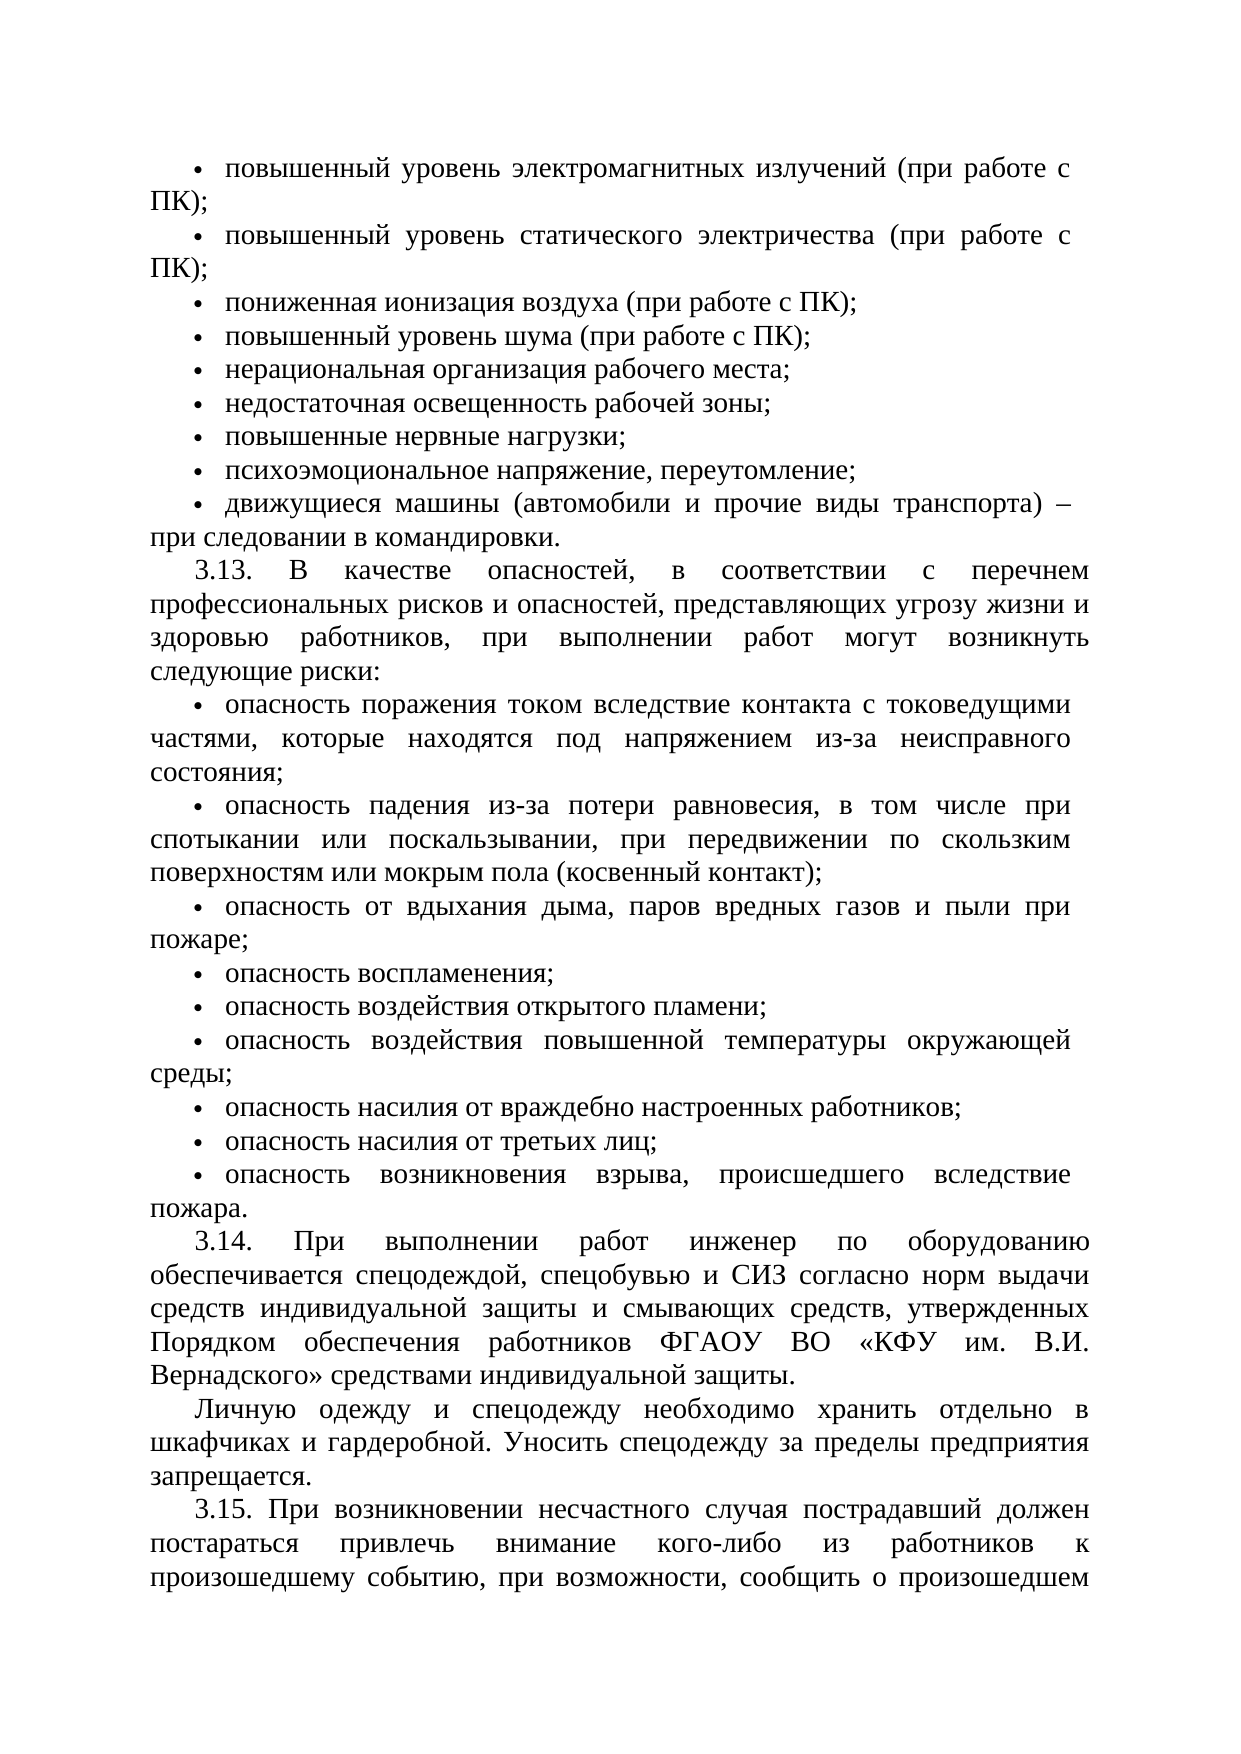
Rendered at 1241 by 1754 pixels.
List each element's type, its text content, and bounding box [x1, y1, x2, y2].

list повышенный уровень шума (при работе с ПК); [150, 318, 1071, 351]
text Личную одежду и спецодежду необходимо хранить отдельно в шкафчиках и гардеробной. Уносить спецодежду за пределы предприятия запрещается. [150, 1391, 1090, 1492]
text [150, 1492, 1090, 1592]
list психоэмоциональное напряжение, переутомление; [150, 452, 1071, 485]
list нерациональная организация рабочего места; [150, 351, 1071, 385]
list опасность от вдыхания дыма, паров вредных газов и пыли при пожаре; [150, 888, 1071, 955]
list пониженная ионизация воздуха (при работе с ПК); [150, 284, 1071, 318]
list опасность воздействия повышенной температуры окружающей среды; [150, 1022, 1071, 1089]
list повышенный уровень статического электричества (при работе с ПК); [150, 217, 1071, 284]
list опасность падения из-за потери равновесия, в том числе при спотыкании или поскальзывании, при передвижении по скользким поверхностям или мокрым пола (косвенный контакт); [150, 787, 1071, 888]
list опасность воспламенения; [150, 955, 1071, 988]
list недостаточная освещенность рабочей зоны; [150, 385, 1071, 418]
list опасность воздействия открытого пламени; [150, 988, 1071, 1022]
text 3.14. При выполнении работ инженер по оборудованию обеспечивается спецодеждой, спецобувью и СИЗ согласно норм выдачи средств индивидуальной защиты и смывающих средств, утвержденных Порядком обеспечения работников ФГАОУ ВО «КФУ им. В.И. Вернадского» средствами индивидуальной защиты. [150, 1223, 1090, 1391]
list опасность насилия от враждебно настроенных работников; [150, 1089, 1071, 1123]
list повышенные нервные нагрузки; [150, 418, 1071, 452]
list движущиеся машины (автомобили и прочие виды транспорта) – при следовании в командировки. [150, 485, 1071, 552]
text 3.13. В качестве опасностей, в соответствии с перечнем профессиональных рисков и опасностей, представляющих угрозу жизни и здоровью работников, при выполнении работ могут возникнуть следующие риски: [150, 552, 1090, 687]
list опасность возникновения взрыва, происшедшего вследствие пожара. [150, 1156, 1071, 1223]
list опасность насилия от третьих лиц; [150, 1123, 1071, 1156]
list повышенный уровень электромагнитных излучений (при работе с ПК); [150, 150, 1071, 217]
list опасность поражения током вследствие контакта с токоведущими частями, которые находятся под напряжением из-за неисправного состояния; [150, 687, 1071, 787]
